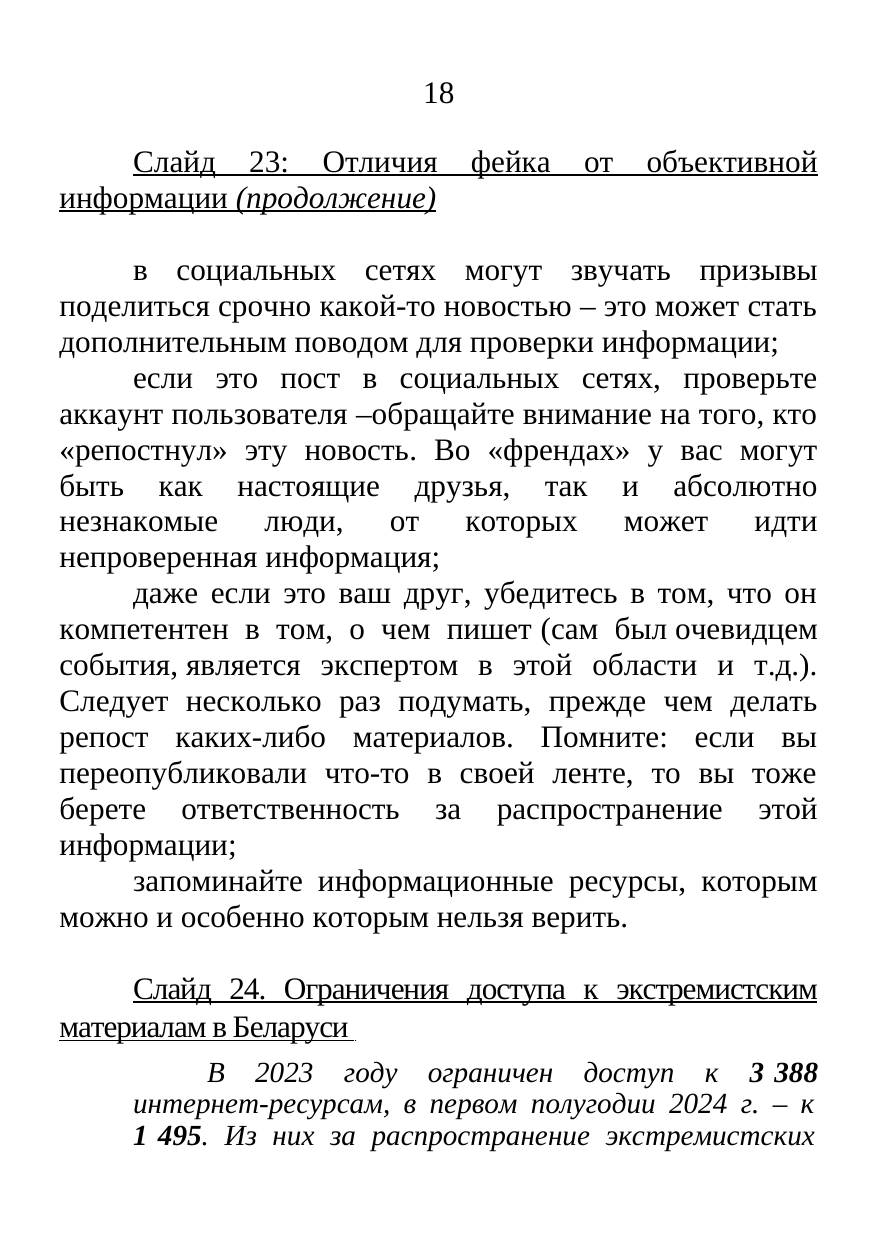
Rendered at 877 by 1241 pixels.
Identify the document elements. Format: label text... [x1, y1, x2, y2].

text в социальных сетях могут звучать призывы поделиться срочно какой-то новостью – это может стать дополнительным поводом для проверки информации; [59, 251, 818, 359]
text Слайд 23: Отличия фейка от объективной информации (продолжение) [59, 143, 818, 215]
text даже если это ваш друг, убедитесь в том, что он компетентен в том, о чем пишет (сам был очевидцем события, является экспертом в этой области и т.д.). Следует несколько раз подумать, прежде чем делать репост каких-либо материалов. Помните: если вы переопубликовали что-то в своей ленте, то вы тоже берете ответственность за распространение этой информации; [59, 574, 818, 862]
text если это пост в социальных сетях, проверьте аккаунт пользователя –обращайте внимание на того, кто «репостнул» эту новость. Во «френдах» у вас могут быть как настоящие друзья, так и абсолютно незнакомые люди, от которых может идти непроверенная информация; [59, 359, 818, 574]
text Слайд 24. Ограничения доступа к экстремистским материалам в Беларуси [59, 970, 818, 1044]
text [133, 1060, 818, 1154]
text запоминайте информационные ресурсы, которым можно и особенно которым нельзя верить. [59, 862, 818, 934]
